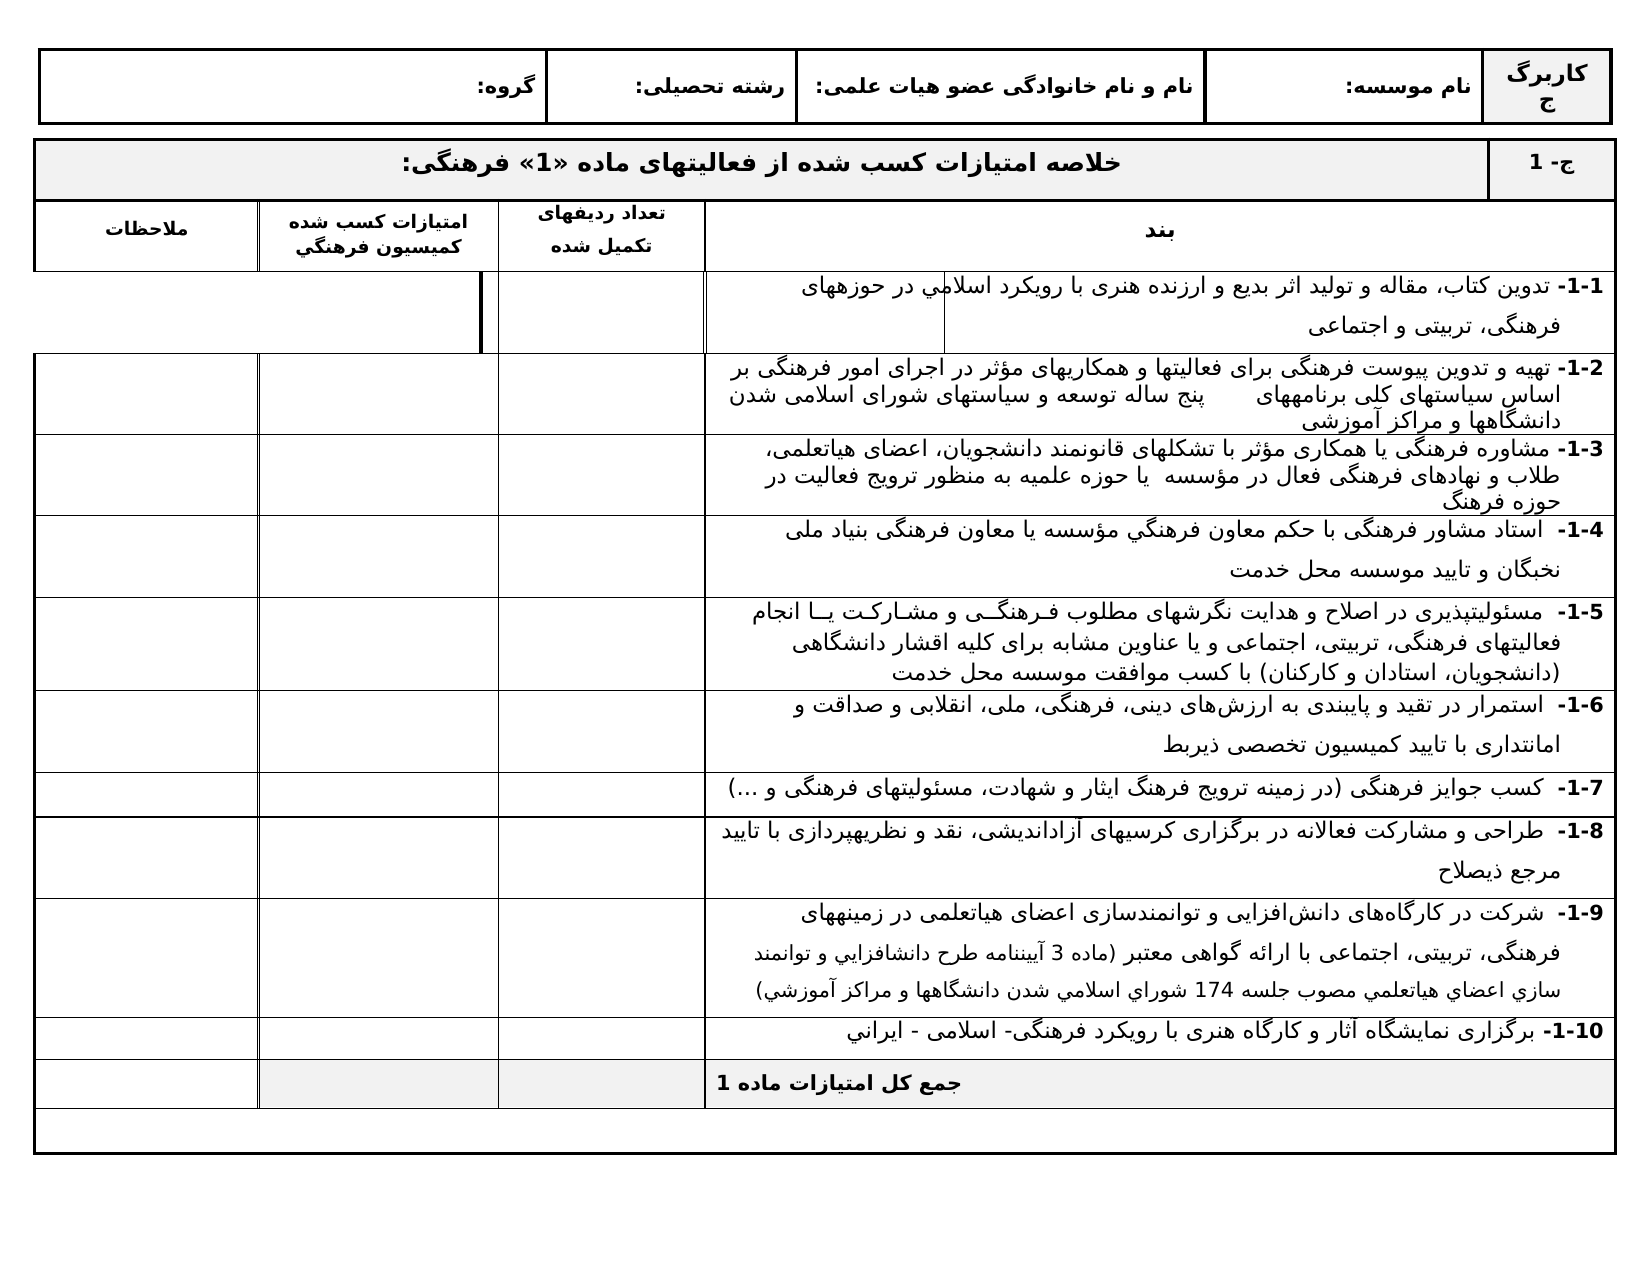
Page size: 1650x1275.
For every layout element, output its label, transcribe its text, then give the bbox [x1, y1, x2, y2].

table_header رشته تحصیلی: [548, 51, 795, 122]
table_cell 1-8- طراحی و مشارکت فعالانه در برگزاری کرسیهای آزاداندیشی، نقد و نظریهپردازی با تایید مرجع ذیصلاح [706, 818, 1614, 898]
table_cell [260, 516, 498, 597]
table_cell 1-7- کسب جوایز فرهنگی (در زمینه ترویج فرهنگ ایثار و شهادت، مسئولیتهای فرهنگی و ...) [706, 773, 1614, 816]
table_cell [260, 773, 498, 816]
table_cell 1-3- مشاوره فرهنگی یا همکاری مؤثر با تشکلهای قانونمند دانشجویان، اعضای هیاتعلمی، طلاب و نهادهای فرهنگی فعال در مؤسسه یا حوزه علمیه به منظور ترویج فعالیت در حوزه فرهنگ [706, 435, 1614, 515]
table_cell [260, 1060, 498, 1107]
table_cell بند [706, 202, 1614, 271]
table_cell [36, 773, 257, 816]
table_cell 1-2- تهیه و تدوین پیوست فرهنگی برای فعالیتها و همکاریهای مؤثر در اجرای امور فرهنگی بر اساس سیاستهای کلی برنامههای پنج ساله توسعه و سیاستهای شورای اسلامی شدن دانشگاهها و مراکز آموزشی [706, 354, 1614, 434]
table_cell [483, 272, 498, 353]
table_cell 1-9- شرکت در کارگاه‌های دانش‌افزایی و توانمندسازی اعضای هیاتعلمی در زمینههای فرهنگی، تربیتی، اجتماعی با ارائه گواهی معتبر (ماده 3 آييننامه طرح دانشافزايي و توانمند سازي اعضاي هياتعلمي مصوب جلسه 174 شوراي اسلامي شدن دانشگاهها و مراكز آموزشي) [706, 899, 1614, 1017]
table_cell [260, 1018, 498, 1059]
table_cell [36, 1109, 1614, 1152]
table_cell تعداد ردیفهای تکمیل شده [499, 202, 704, 271]
table_cell [260, 435, 498, 515]
table_cell [499, 435, 704, 515]
table_cell [499, 818, 704, 898]
table_cell [260, 899, 498, 1017]
table_cell [499, 773, 704, 816]
table_cell [260, 691, 498, 772]
table_cell [499, 516, 704, 597]
table_cell 1-6- استمرار در تقید و پایبندی به ارزش‌های دینی، فرهنگی، ملی، انقلابی و صداقت و امانتداری با تایید کمیسیون تخصصی ذیربط [706, 691, 1614, 772]
table_cell [707, 272, 944, 353]
table_header نام موسسه: [1207, 51, 1481, 122]
table_cell [499, 272, 703, 353]
table_header ج- 1 [1490, 141, 1614, 199]
table_cell 1-1- تدوین کتاب، مقاله و تولید اثر بدیع و ارزنده هنری با رويكرد اسلامي در حوزههای فرهنگی، تربیتی و اجتماعی [945, 272, 1614, 353]
table_cell [36, 435, 257, 515]
table_cell [36, 1018, 257, 1059]
table_cell 1-10- برگزاری نمایشگاه آثار و کارگاه هنری با رویکرد فرهنگی- اسلامی - ايراني [706, 1018, 1614, 1059]
table_cell [499, 598, 704, 690]
table_cell [499, 354, 704, 434]
table_cell [499, 1018, 704, 1059]
table_cell امتیازات کسب شده کمیسیون فرهنگي [260, 202, 498, 271]
table_cell 1-4- استاد مشاور فرهنگی با حکم معاون فرهنگي مؤسسه یا معاون فرهنگی بنیاد ملی نخبگان و تایید موسسه محل خدمت [706, 516, 1614, 597]
table_header کاربرگ ج [1484, 51, 1609, 122]
table_cell [499, 691, 704, 772]
table_cell [260, 354, 498, 434]
table_cell [260, 598, 498, 690]
table_cell [36, 691, 257, 772]
table_cell [36, 899, 257, 1017]
table_header نام و نام خانوادگی عضو هیات علمی: [798, 51, 1203, 122]
table_cell [36, 598, 257, 690]
table_cell جمع کل امتیازات ماده 1 [706, 1060, 1614, 1107]
table_cell [499, 899, 704, 1017]
table_cell [260, 818, 498, 898]
table_header خلاصه امتیازات کسب شده از فعالیتهای ماده «1» فرهنگی: [36, 141, 1487, 199]
table_cell ملاحظات [36, 202, 257, 271]
table_cell [36, 818, 257, 898]
table_cell [36, 354, 257, 434]
table_cell 1-5- مسئولیتپذیری در اصلاح و هدایت نگرشهای مطلوب فـرهنگــی و مشـارکـت یــا انجام فعالیتهای فرهنگی، تربیتی، اجتماعی و یا عناوین مشابه برای کلیه اقشار دانشگاهی (دانشجویان، استادان و کارکنان) با کسب موافقت موسسه محل خدمت [706, 598, 1614, 690]
table_cell [36, 1060, 257, 1107]
table_cell [36, 516, 257, 597]
table_header گروه: [41, 51, 545, 122]
table_cell [499, 1060, 704, 1107]
